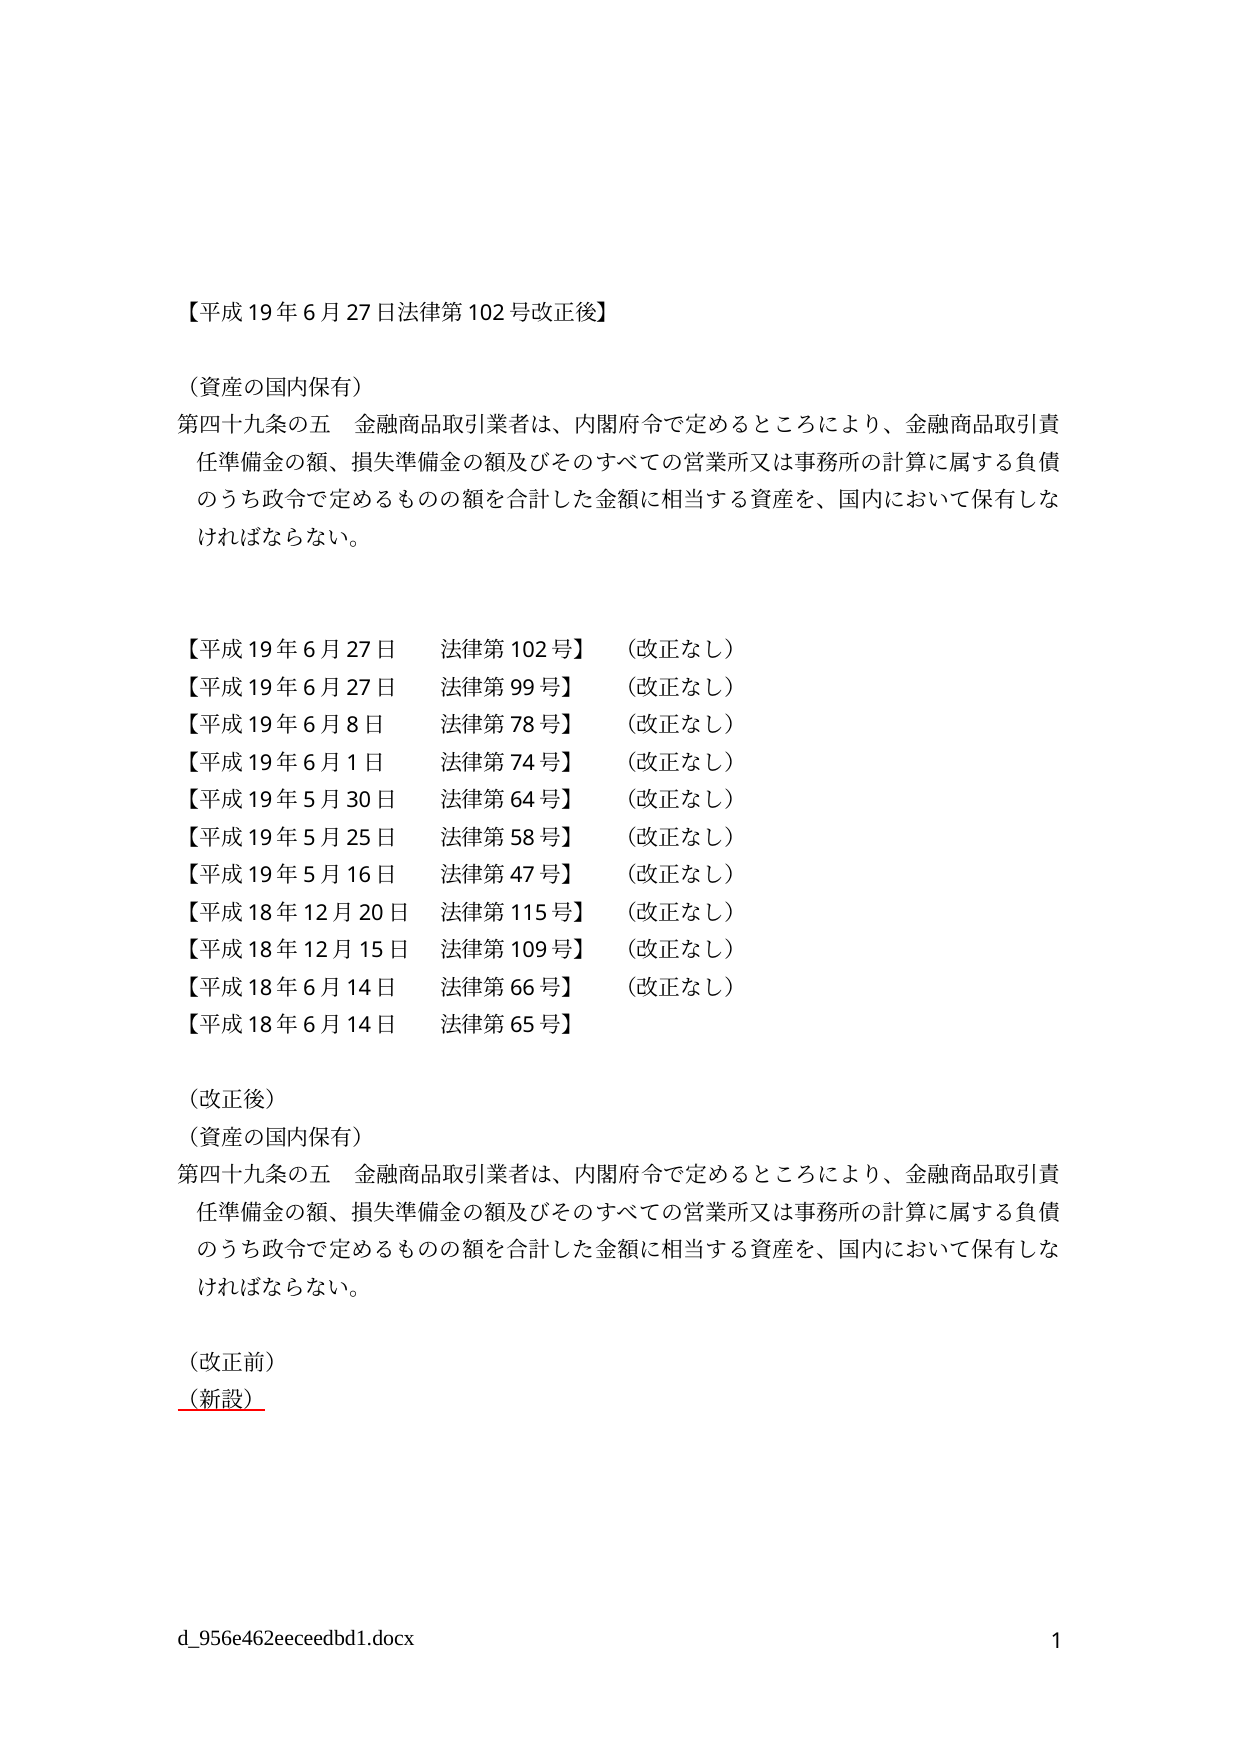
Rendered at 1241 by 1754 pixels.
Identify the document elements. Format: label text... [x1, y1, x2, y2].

text （新設） [177, 1379, 1063, 1417]
text 【平成19年5月30日 法律第64号】 （改正なし） [177, 779, 1063, 817]
text 【平成18年6月14日 法律第65号】 [177, 1004, 1063, 1042]
text （改正前） [177, 1342, 1063, 1379]
text （資産の国内保有） [177, 1117, 1063, 1154]
text （改正後） [177, 1079, 1063, 1117]
text 第四十九条の五 金融商品取引業者は、内閣府令で定めるところにより、金融商品取引責任準備金の額、損失準備金の額及びそのすべての営業所又は事務所の計算に属する負債のうち政令で定めるものの額を合計した金額に相当する資産を、国内において保有しなければならない。 [177, 1154, 1063, 1304]
text （資産の国内保有） [177, 367, 1063, 404]
text 【平成18年6月14日 法律第66号】 （改正なし） [177, 967, 1063, 1004]
text 【平成18年12月20日 法律第115号】 （改正なし） [177, 892, 1063, 929]
text 【平成19年5月16日 法律第47号】 （改正なし） [177, 854, 1063, 892]
text 【平成19年6月27日法律第102号改正後】 [177, 292, 1063, 329]
text 【平成19年6月8日 法律第78号】 （改正なし） [177, 704, 1063, 742]
text 【平成19年6月27日 法律第99号】 （改正なし） [177, 667, 1063, 704]
text 第四十九条の五 金融商品取引業者は、内閣府令で定めるところにより、金融商品取引責任準備金の額、損失準備金の額及びそのすべての営業所又は事務所の計算に属する負債のうち政令で定めるものの額を合計した金額に相当する資産を、国内において保有しなければならない。 [177, 404, 1063, 554]
text 【平成19年6月1日 法律第74号】 （改正なし） [177, 742, 1063, 779]
text 【平成18年12月15日 法律第109号】 （改正なし） [177, 929, 1063, 967]
text 【平成19年5月25日 法律第58号】 （改正なし） [177, 817, 1063, 854]
text 【平成19年6月27日 法律第102号】 （改正なし） [177, 629, 1063, 667]
